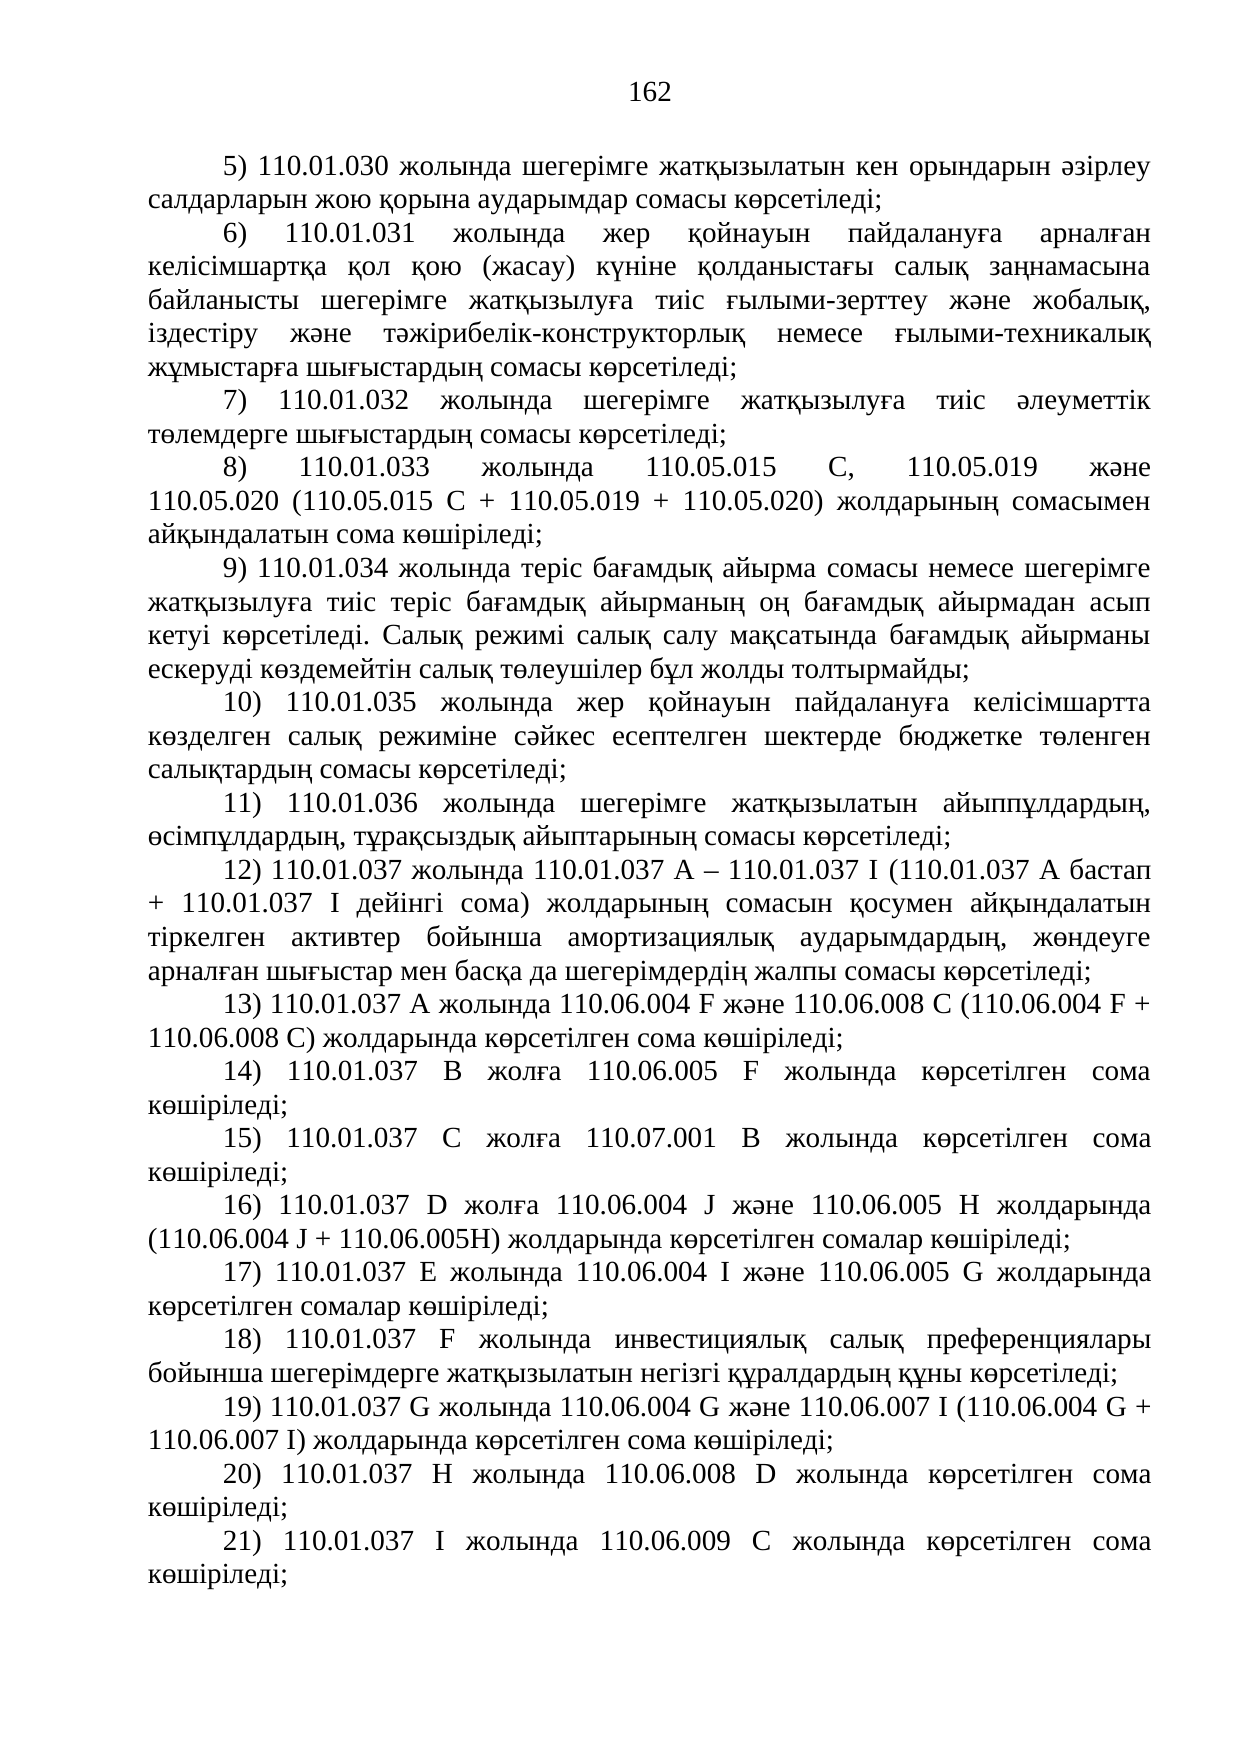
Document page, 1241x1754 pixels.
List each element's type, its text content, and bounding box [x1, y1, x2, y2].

text 6) 110.01.031 жолында жер қойнауын пайдалануға арналған келісімшартқа қол қою (жасау) күніне қолданыстағы салық заңнамасына байланысты шегерімге жатқызылуға тиіс ғылыми-зерттеу және жобалық, iздестiру және тәжiрибелiк-конструкторлық немесе ғылыми-техникалық жұмыстарға шығыстардың сомасы көрсетіледі; [148, 215, 1152, 382]
text 21) 110.01.037 І жолында 110.06.009 С жолында көрсетілген сома көшіріледі; [148, 1523, 1152, 1590]
text 18) 110.01.037 F жолында инвестициялық салық преференциялары бойынша шегерімдерге жатқызылатын негізгі құралдардың құны көрсетіледі; [148, 1322, 1152, 1389]
text 9) 110.01.034 жолында теріс бағамдық айырма сомасы немесе шегерімге жатқызылуға тиіс теріс бағамдық айырманың оң бағамдық айырмадан асып кетуі көрсетіледі. Салық режимі салық салу мақсатында бағамдық айырманы ескеруді көздемейтін салық төлеушілер бұл жолды толтырмайды; [148, 550, 1152, 684]
text 17) 110.01.037 Е жолында 110.06.004 I және 110.06.005 G жолдарында көрсетілген сомалар көшіріледі; [148, 1254, 1152, 1322]
text 12) 110.01.037 жолында 110.01.037 А – 110.01.037 І (110.01.037 А бастап + 110.01.037 I дейінгі сома) жолдарының сомасын қосумен айқындалатын тіркелген активтер бойынша амортизациялық аударымдардың, жөндеуге арналған шығыстар мен басқа да шегерімдердің жалпы сомасы көрсетіледі; [148, 852, 1152, 986]
text 10) 110.01.035 жолында жер қойнауын пайдалануға келісімшартта көзделген салық режиміне сәйкес есептелген шектерде бюджетке төленген салықтардың сомасы көрсетіледі; [148, 684, 1152, 785]
text 14) 110.01.037 В жолға 110.06.005 F жолында көрсетілген сома көшіріледі; [148, 1053, 1152, 1120]
text 8) 110.01.033 жолында 110.05.015 С, 110.05.019 және 110.05.020 (110.05.015 С + 110.05.019 + 110.05.020) жолдарының сомасымен айқындалатын сома көшіріледі; [148, 449, 1152, 550]
text 7) 110.01.032 жолында шегерімге жатқызылуға тиіс әлеуметтік төлемдерге шығыстардың сомасы көрсетіледі; [148, 382, 1152, 449]
text 19) 110.01.037 G жолында 110.06.004 G және 110.06.007 I (110.06.004 G + 110.06.007 I) жолдарында көрсетілген сома көшіріледі; [148, 1389, 1152, 1456]
text 16) 110.01.037 D жолға 110.06.004 J және 110.06.005 H жолдарында (110.06.004 J + 110.06.005H) жолдарында көрсетілген сомалар көшіріледі; [148, 1187, 1152, 1254]
text 15) 110.01.037 С жолға 110.07.001 В жолында көрсетілген сома көшіріледі; [148, 1120, 1152, 1187]
text 11) 110.01.036 жолында шегерімге жатқызылатын айыппұлдардың, өсімпұлдардың, тұрақсыздық айыптарының сомасы көрсетіледі; [148, 785, 1152, 852]
text 20) 110.01.037 Н жолында 110.06.008 D жолында көрсетілген сома көшіріледі; [148, 1456, 1152, 1523]
text 13) 110.01.037 А жолында 110.06.004 F және 110.06.008 С (110.06.004 F + 110.06.008 С) жолдарында көрсетілген сома көшіріледі; [148, 986, 1152, 1053]
text 5) 110.01.030 жолында шегерімге жатқызылатын кен орындарын әзірлеу салдарларын жою қорына аударымдар сомасы көрсетіледі; [148, 148, 1152, 215]
